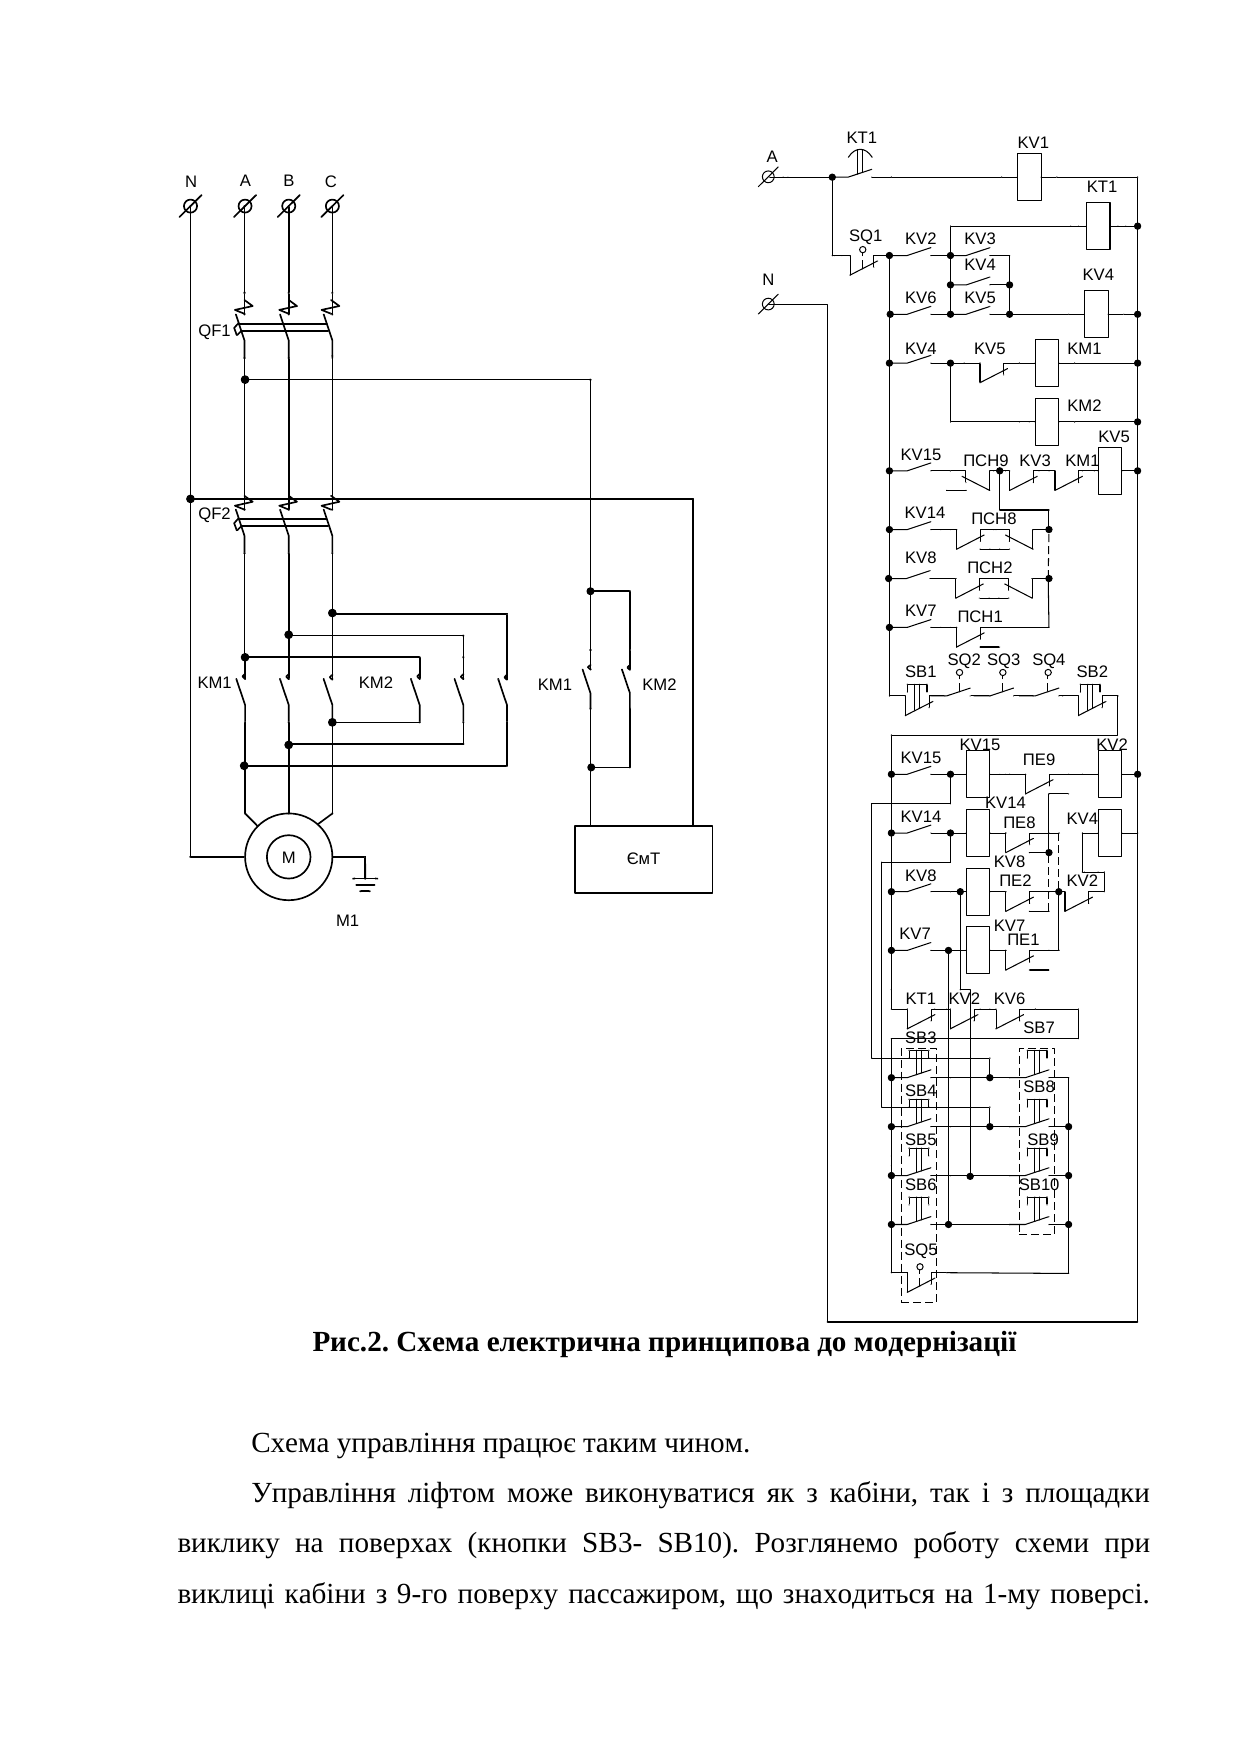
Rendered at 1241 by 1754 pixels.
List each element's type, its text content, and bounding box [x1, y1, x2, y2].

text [177, 1475, 1152, 1609]
text Схема управління працює таким чином. [177, 1425, 1152, 1458]
text Рис.2. Схема електрична принципова до модернізації [177, 1324, 1152, 1358]
